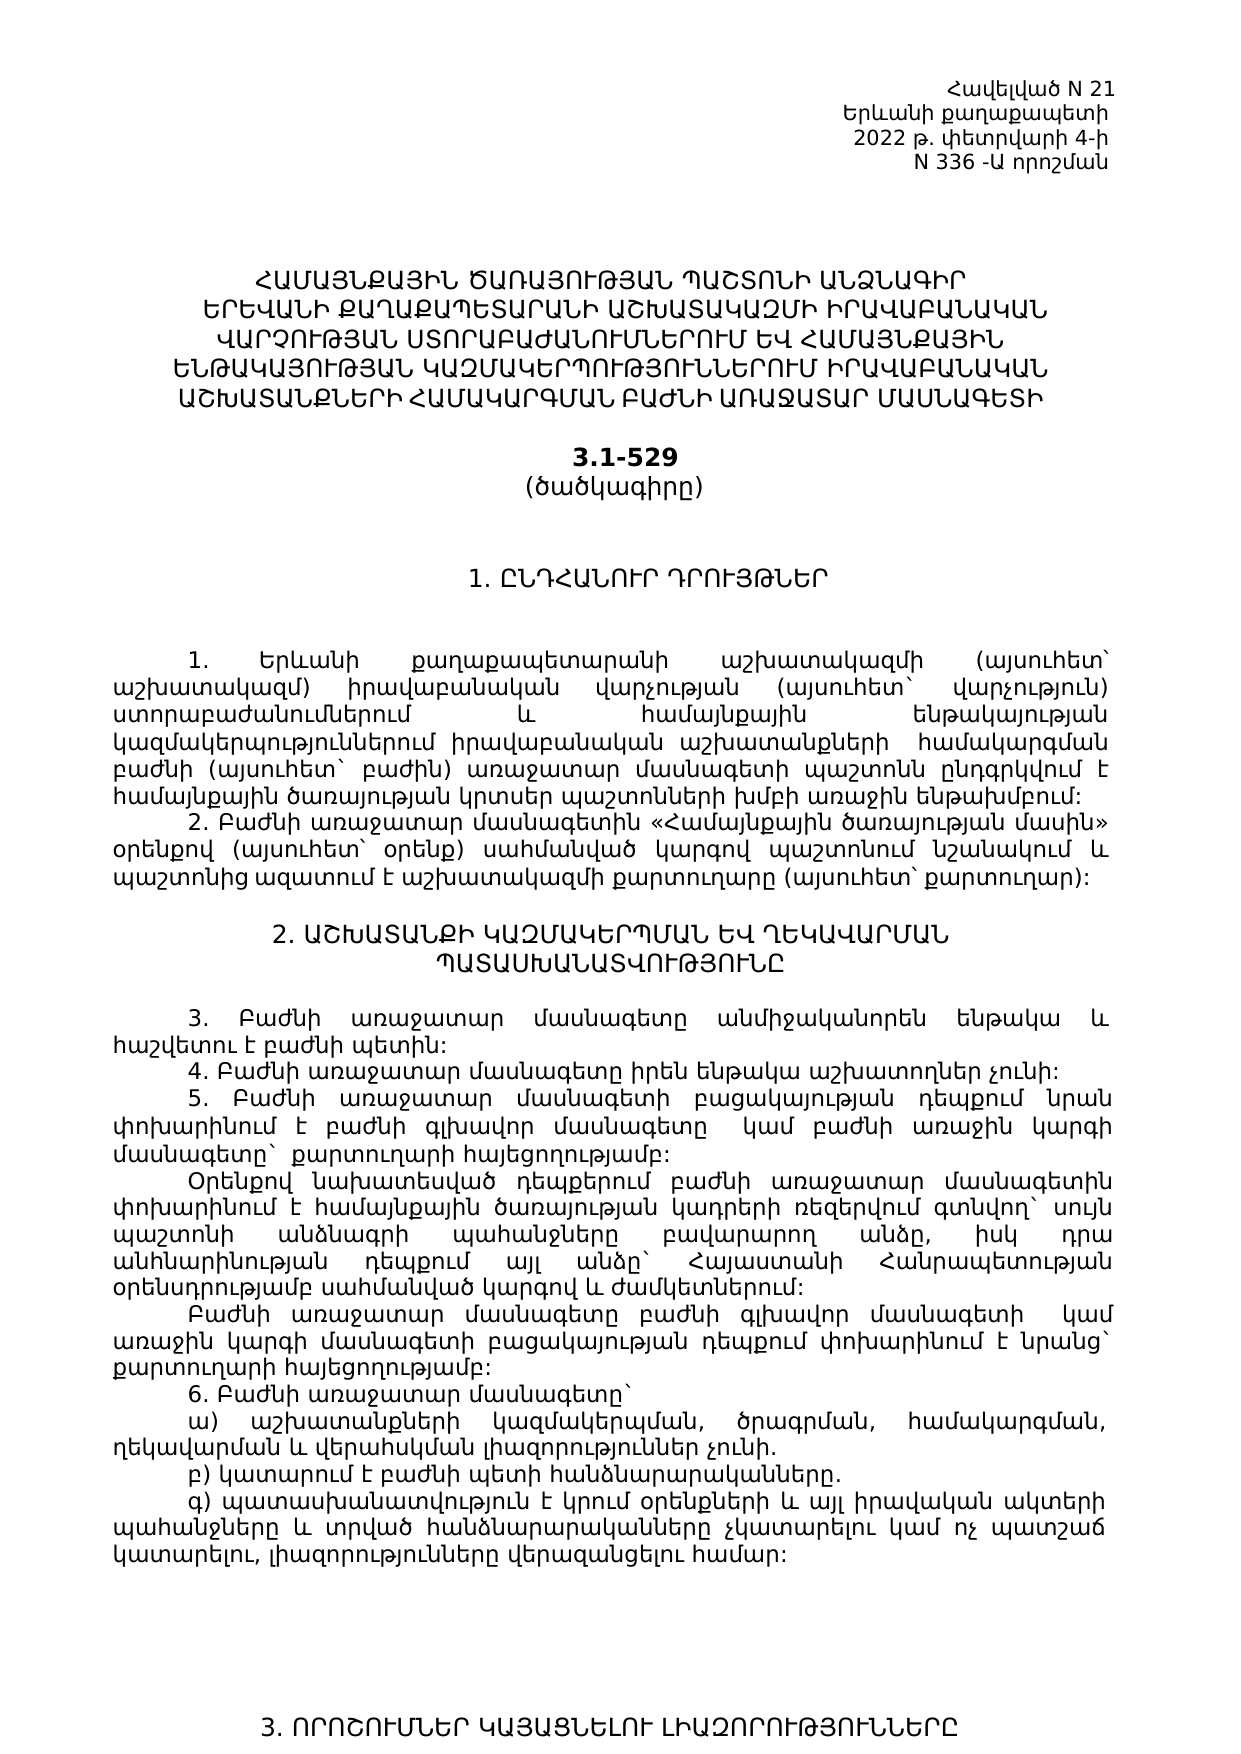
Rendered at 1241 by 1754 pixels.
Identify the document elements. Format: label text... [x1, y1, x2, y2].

text Երևանի քաղաքապետի [555, 101, 1109, 126]
text N 336 -Ա որոշման [112, 150, 1109, 174]
text 4. Բաժնի առաջատար մասնագետը իրեն ենթակա աշխատողներ չունի: [112, 1058, 1113, 1085]
subtitle 3.1-529 [112, 443, 1109, 472]
text Հավելված N 21 [555, 77, 1116, 101]
text ՊԱՏԱՍԽԱՆԱՏՎՈՒԹՅՈՒՆԸ [112, 949, 1109, 978]
text 2. ԱՇԽԱՏԱՆՔԻ ԿԱԶՄԱԿԵՐՊՄԱՆ ԵՎ ՂԵԿԱՎԱՐՄԱՆ [112, 920, 1109, 949]
text 3. Բաժնի առաջատար մասնագետը անմիջականորեն ենթակա և հաշվետու է բաժնի պետին: [112, 1005, 1109, 1058]
text 5. Բաժնի առաջատար մասնագետի բացակայության դեպքում նրան փոխարինում է բաժնի գլխավոր մասնագետը կամ բաժնի առաջին կարգի մասնագետը` քարտուղարի հայեցողությամբ: [112, 1085, 1113, 1168]
text 3. ՈՐՈՇՈՒՄՆԵՐ ԿԱՅԱՑՆԵԼՈՒ ԼԻԱԶՈՐՈՒԹՅՈՒՆՆԵՐԸ [112, 1714, 1106, 1743]
text 2. Բաժնի առաջատար մասնագետին «Համայնքային ծառայության մասին» օրենքով (այսուհետ՝ օրենք) սահմանված կարգով պաշտոնում նշանակում և պաշտոնից ազատում է աշխատակազմի քարտուղարը (այսուհետ՝ քարտուղար): [112, 809, 1109, 891]
text 1. Երևանի քաղաքապետարանի աշխատակազմի (այսուհետ՝ աշխատակազմ) իրավաբանական վարչության (այսուհետ` վարչություն) ստորաբաժանումներում և համայնքային ենթակայության կազմակերպություններում իրավաբանական աշխատանքների համակարգման բաժնի (այսուհետ` բաժին) առաջատար մասնագետի պաշտոնն ընդգրկվում է համայնքային ծառայության կրտսեր պաշտոնների խմբի առաջին ենթախմբում: [112, 647, 1109, 809]
subtitle ԵՐԵՎԱՆԻ ՔԱՂԱՔԱՊԵՏԱՐԱՆԻ ԱՇԽԱՏԱԿԱԶՄԻ ԻՐԱՎԱԲԱՆԱԿԱՆ ՎԱՐՉՈՒԹՅԱՆ ՍՏՈՐԱԲԱԺԱՆՈՒՄՆԵՐՈՒՄ ԵՎ ՀԱՄԱՅՆՔԱՅԻՆ ԵՆԹԱԿԱՅՈՒԹՅԱՆ ԿԱԶՄԱԿԵՐՊՈՒԹՅՈՒՆՆԵՐՈՒՄ ԻՐԱՎԱԲԱՆԱԿԱՆ ԱՇԽԱՏԱՆՔՆԵՐԻ ՀԱՄԱԿԱՐԳՄԱՆ ԲԱԺՆԻ ԱՌԱՋԱՏԱՐ ՄԱՍՆԱԳԵՏԻ [112, 296, 1109, 414]
text Օրենքով նախատեսված դեպքերում բաժնի առաջատար մասնագետին փոխարինում է համայնքային ծառայության կադրերի ռեզերվում գտնվող` սույն պաշտոնի անձնագրի պահանջները բավարարող անձը, իսկ դրա անհնարինության դեպքում այլ անձը` Հայաստանի Հանրապետության օրենսդրությամբ սահմանված կարգով և ժամկետներում: [112, 1168, 1113, 1301]
text 1. ԸՆԴՀԱՆՈՒՐ ԴՐՈՒՅԹՆԵՐ [112, 564, 1109, 593]
text ՀԱՄԱՅՆՔԱՅԻՆ ԾԱՌԱՅՈՒԹՅԱՆ ՊԱՇՏՈՆԻ ԱՆՁՆԱԳԻՐ [112, 266, 1109, 296]
text գ) պատասխանատվություն է կրում օրենքների և այլ իրավական ակտերի պահանջները և տրված հանձնարարականները չկատարելու կամ ոչ պատշաճ կատարելու, լիազորությունները վերազանցելու համար: [112, 1488, 1106, 1568]
text Բաժնի առաջատար մասնագետը բաժնի գլխավոր մասնագետի կամ առաջին կարգի մասնագետի բացակայության դեպքում փոխարինում է նրանց` քարտուղարի հայեցողությամբ: [112, 1301, 1113, 1381]
text բ) կատարում է բաժնի պետի հանձնարարականները. [112, 1461, 1106, 1488]
text 6. Բաժնի առաջատար մասնագետը` [112, 1381, 1113, 1408]
text 2022 թ. փետրվարի 4-ի [112, 126, 1109, 150]
text ա) աշխատանքների կազմակերպման, ծրագրման, համակարգման, ղեկավարման և վերահսկման լիազորություններ չունի. [112, 1408, 1106, 1461]
text (ծածկագիրը) [112, 472, 1116, 501]
